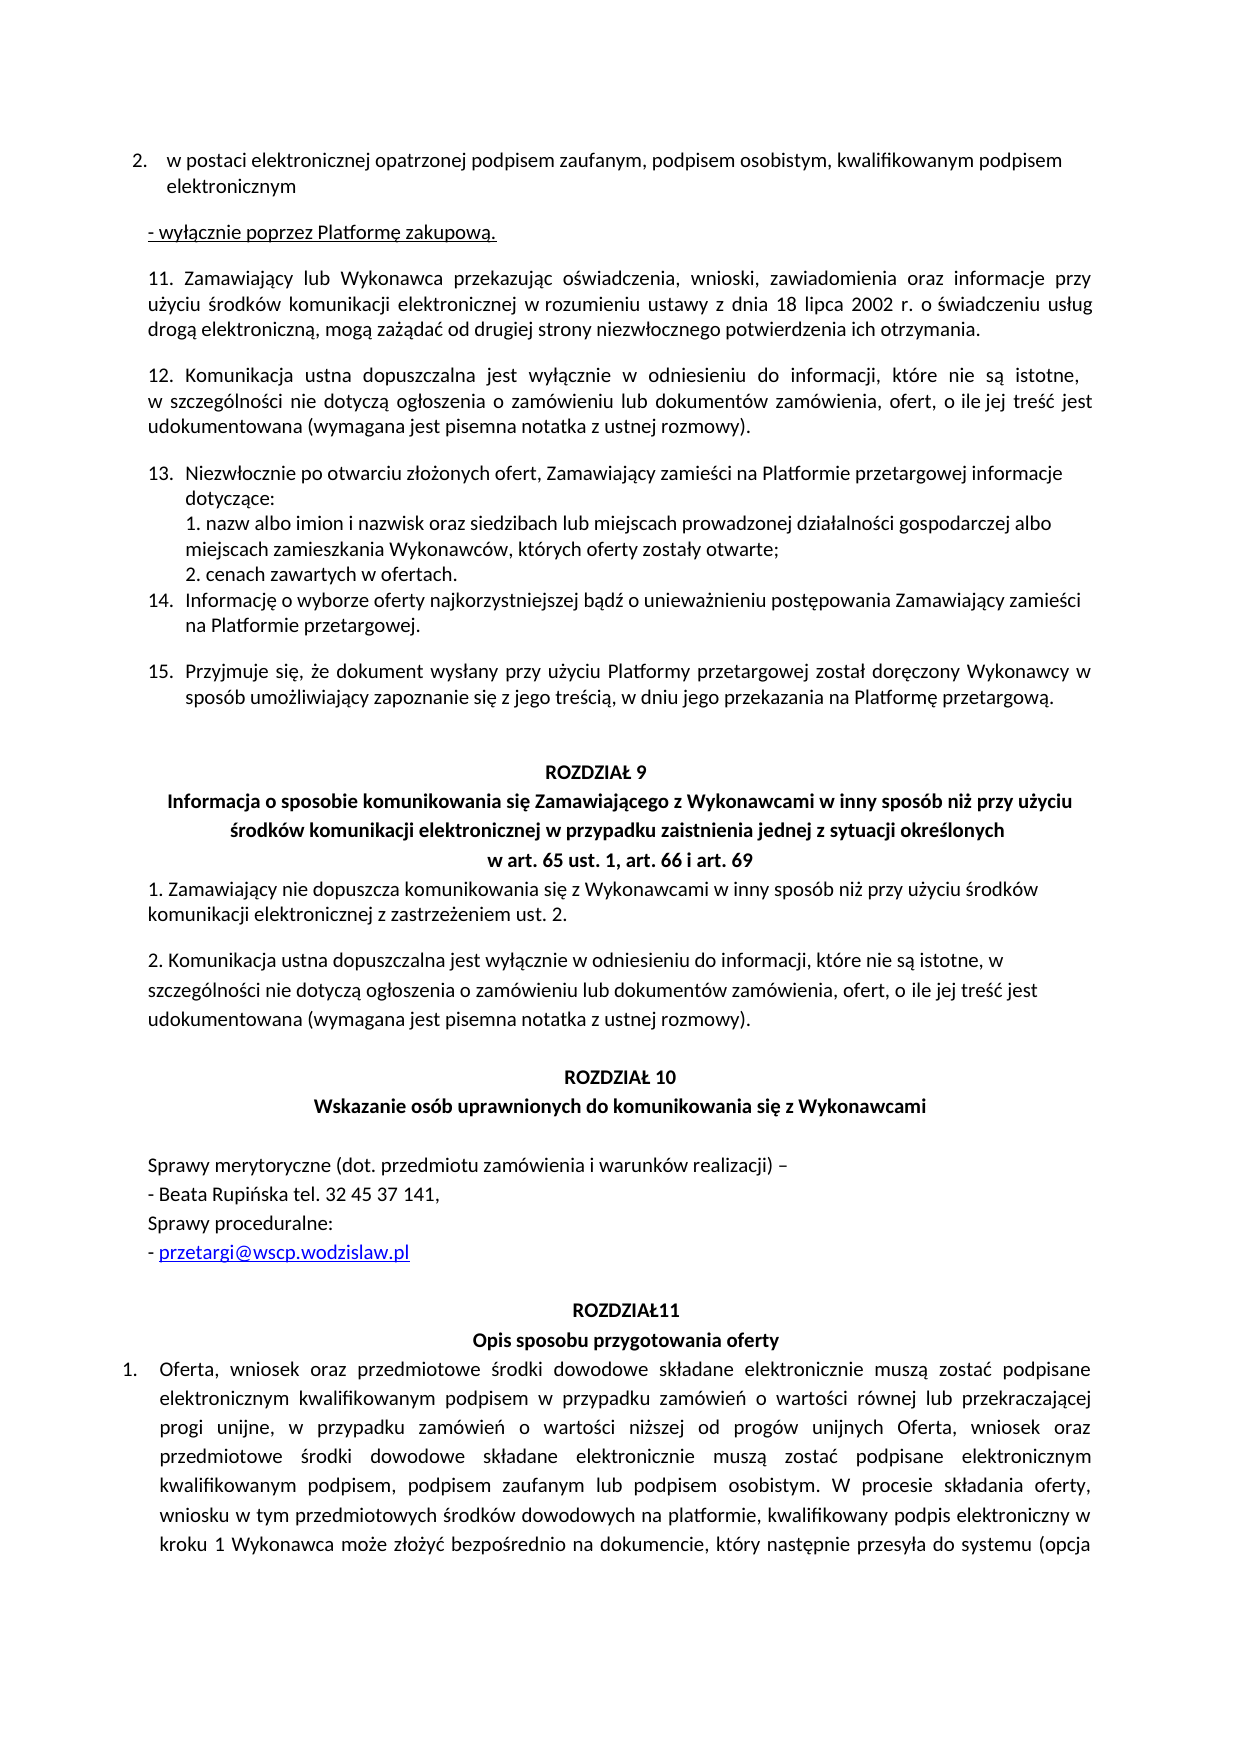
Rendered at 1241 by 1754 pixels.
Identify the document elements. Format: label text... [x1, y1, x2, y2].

list w postaci elektronicznej opatrzonej podpisem zaufanym, podpisem osobistym, kwalifikowanym podpisem elektronicznym [148, 148, 1093, 198]
text Informacja o sposobie komunikowania się Zamawiającego z Wykonawcami w inny sposób niż przy użyciu środków komunikacji elektronicznej w przypadku zaistnienia jednej z sytuacji określonych w art. 65 ust. 1, art. 66 i art. 69 [148, 788, 1093, 872]
text 2. cenach zawartych w ofertach. [148, 561, 1093, 587]
text 12. Komunikacja ustna dopuszczalna jest wyłącznie w odniesieniu do informacji, które nie są istotne, w szczególności nie dotyczą ogłoszenia o zamówieniu lub dokumentów zamówienia, ofert, o ile jej treść jest udokumentowana (wymagana jest pisemna notatka z ustnej rozmowy). [148, 363, 1093, 439]
text 11. Zamawiający lub Wykonawca przekazując oświadczenia, wnioski, zawiadomienia oraz informacje przy użyciu środków komunikacji elektronicznej w rozumieniu ustawy z dnia 18 lipca 2002 r. o świadczeniu usług drogą elektroniczną, mogą zażądać od drugiej strony niezwłocznego potwierdzenia ich otrzymania. [148, 266, 1093, 342]
text Opis sposobu przygotowania oferty [159, 1327, 1093, 1352]
text ROZDZIAŁ 9 [148, 759, 1093, 785]
list Niezwłocznie po otwarciu złożonych ofert, Zamawiający zamieści na Platformie przetargowej informacje dotyczące: [148, 460, 1093, 511]
text - przetargi@wscp.wodzislaw.pl [148, 1239, 1093, 1265]
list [122, 1356, 1093, 1556]
text ROZDZIAŁ 10 [148, 1064, 1093, 1090]
text Sprawy merytoryczne (dot. przedmiotu zamówienia i warunków realizacji) – [148, 1152, 1093, 1177]
text Wskazanie osób uprawnionych do komunikowania się z Wykonawcami [148, 1093, 1093, 1119]
text ROZDZIAŁ11 [159, 1298, 1093, 1323]
text 1. Zamawiający nie dopuszcza komunikowania się z Wykonawcami w inny sposób niż przy użyciu środków komunikacji elektronicznej z zastrzeżeniem ust. 2. [148, 876, 1093, 927]
list Przyjmuje się, że dokument wysłany przy użyciu Platformy przetargowej został doręczony Wykonawcy w sposób umożliwiający zapoznanie się z jego treścią, w dniu jego przekazania na Platformę przetargową. [148, 658, 1093, 709]
text - wyłącznie poprzez Platformę zakupową. [148, 219, 1093, 245]
text 2. Komunikacja ustna dopuszczalna jest wyłącznie w odniesieniu do informacji, które nie są istotne, w szczególności nie dotyczą ogłoszenia o zamówieniu lub dokumentów zamówienia, ofert, o ile jej treść jest udokumentowana (wymagana jest pisemna notatka z ustnej rozmowy). [148, 948, 1093, 1031]
text - Beata Rupińska tel. 32 45 37 141, [148, 1181, 1093, 1206]
text 1. nazw albo imion i nazwisk oraz siedzibach lub miejscach prowadzonej działalności gospodarczej albo miejscach zamieszkania Wykonawców, których oferty zostały otwarte; [185, 511, 1093, 561]
list Informację o wyborze oferty najkorzystniejszej bądź o unieważnieniu postępowania Zamawiający zamieści na Platformie przetargowej. [148, 587, 1093, 638]
text Sprawy proceduralne: [148, 1210, 1093, 1236]
